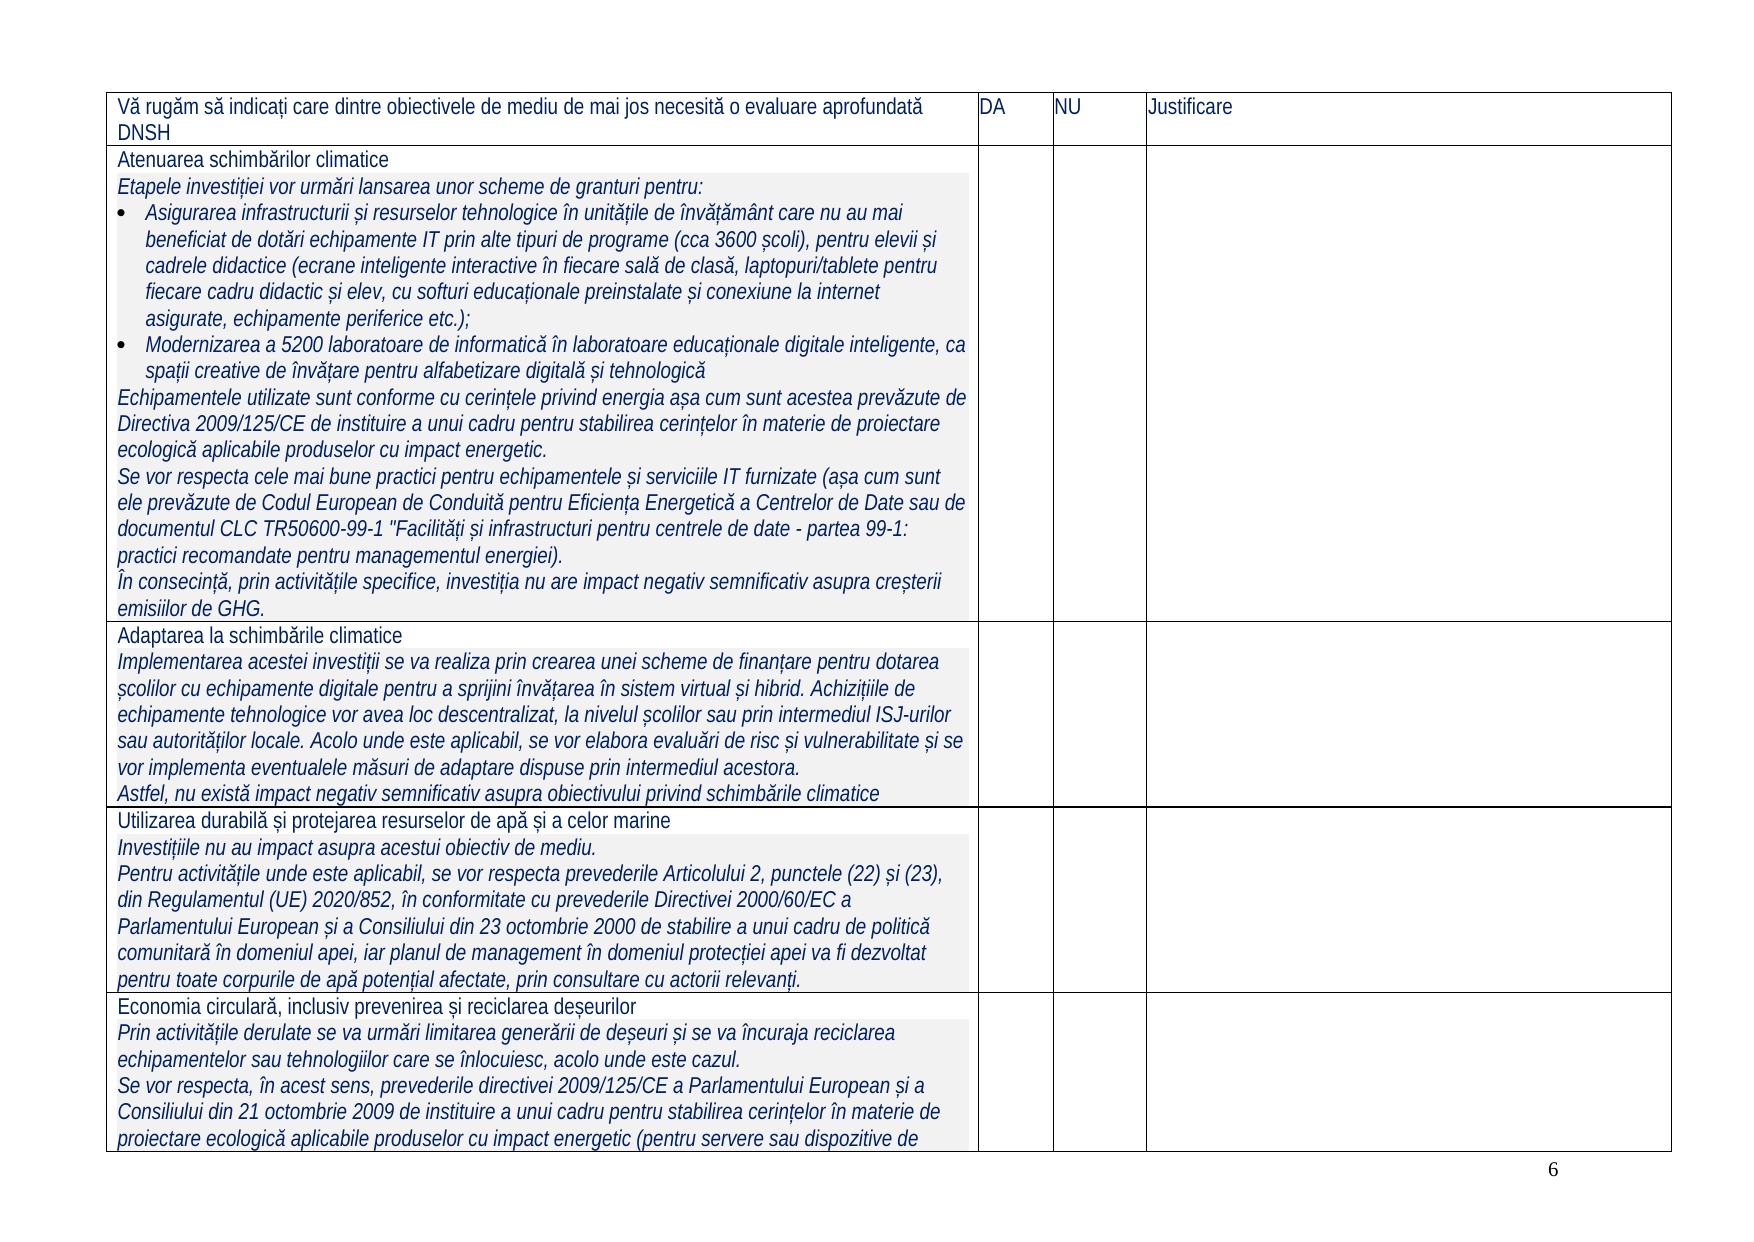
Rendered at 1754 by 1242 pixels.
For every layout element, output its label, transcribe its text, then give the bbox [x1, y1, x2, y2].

table_cell Atenuarea schimbărilor climatice Etapele investiției vor urmări lansarea unor scheme de granturi pentru: Asigurarea infrastructurii și resurselor tehnologice în unitățile de învățământ care nu au mai beneficiat de dotări echipamente IT prin alte tipuri de programe (cca 3600 școli), pentru elevii și cadrele didactice (ecrane inteligente interactive în fiecare sală de clasă, laptopuri/tablete pentru fiecare cadru didactic și elev, cu softuri educaționale preinstalate și conexiune la internet asigurate, echipamente periferice etc.); Modernizarea a 5200 laboratoare de informatică în laboratoare educaționale digitale inteligente, ca spații creative de învățare pentru alfabetizare digitală și tehnologică Echipamentele utilizate sunt conforme cu cerințele privind energia așa cum sunt acestea prevăzute de Directiva 2009/125/CE de instituire a unui cadru pentru stabilirea cerințelor în materie de proiectare ecologică aplicabile produselor cu impact energetic. Se vor respecta cele mai bune practici pentru echipamentele și serviciile IT furnizate (așa cum sunt ele prevăzute de Codul European de Conduită pentru Eficiența Energetică a Centrelor de Date sau de documentul CLC TR50600-99-1 "Facilități și infrastructuri pentru centrele de date - partea 99-1: practici recomandate pentru managementul energiei). În consecință, prin activitățile specifice, investiția nu are impact negativ semnificativ asupra creșterii emisiilor de GHG. [107, 146, 978, 621]
table_cell [1147, 622, 1671, 806]
table_header NU [1054, 93, 1146, 145]
table_header Justificare [1147, 93, 1671, 145]
table_header DA [979, 93, 1053, 145]
table_cell [1147, 146, 1671, 621]
table_cell [1147, 808, 1671, 992]
table_cell [979, 622, 1053, 806]
table_cell [1147, 993, 1671, 1151]
table_header Vă rugăm să indicați care dintre obiectivele de mediu de mai jos necesită o evaluare aprofundată DNSH [107, 93, 978, 145]
table_cell [1054, 808, 1146, 992]
table_cell [979, 146, 1053, 621]
table_cell Utilizarea durabilă și protejarea resurselor de apă și a celor marine Investițiile nu au impact asupra acestui obiectiv de mediu. Pentru activitățile unde este aplicabil, se vor respecta prevederile Articolului 2, punctele (22) și (23), din Regulamentul (UE) 2020/852, în conformitate cu prevederile Directivei 2000/60/EC a Parlamentului European și a Consiliului din 23 octombrie 2000 de stabilire a unui cadru de politică comunitară în domeniul apei, iar planul de management în domeniul protecției apei va fi dezvoltat pentru toate corpurile de apă potențial afectate, prin consultare cu actorii relevanți. [107, 808, 978, 992]
table_cell [1054, 146, 1146, 621]
table_cell [979, 993, 1053, 1151]
table_cell [1054, 622, 1146, 806]
table_cell [1054, 993, 1146, 1151]
table_cell Adaptarea la schimbările climatice Implementarea acestei investiții se va realiza prin crearea unei scheme de finanțare pentru dotarea școlilor cu echipamente digitale pentru a sprijini învățarea în sistem virtual și hibrid. Achizițiile de echipamente tehnologice vor avea loc descentralizat, la nivelul școlilor sau prin intermediul ISJ-urilor sau autorităților locale. Acolo unde este aplicabil, se vor elabora evaluări de risc și vulnerabilitate și se vor implementa eventualele măsuri de adaptare dispuse prin intermediul acestora. Astfel, nu există impact negativ semnificativ asupra obiectivului privind schimbările climatice [107, 622, 978, 806]
table_cell [979, 808, 1053, 992]
